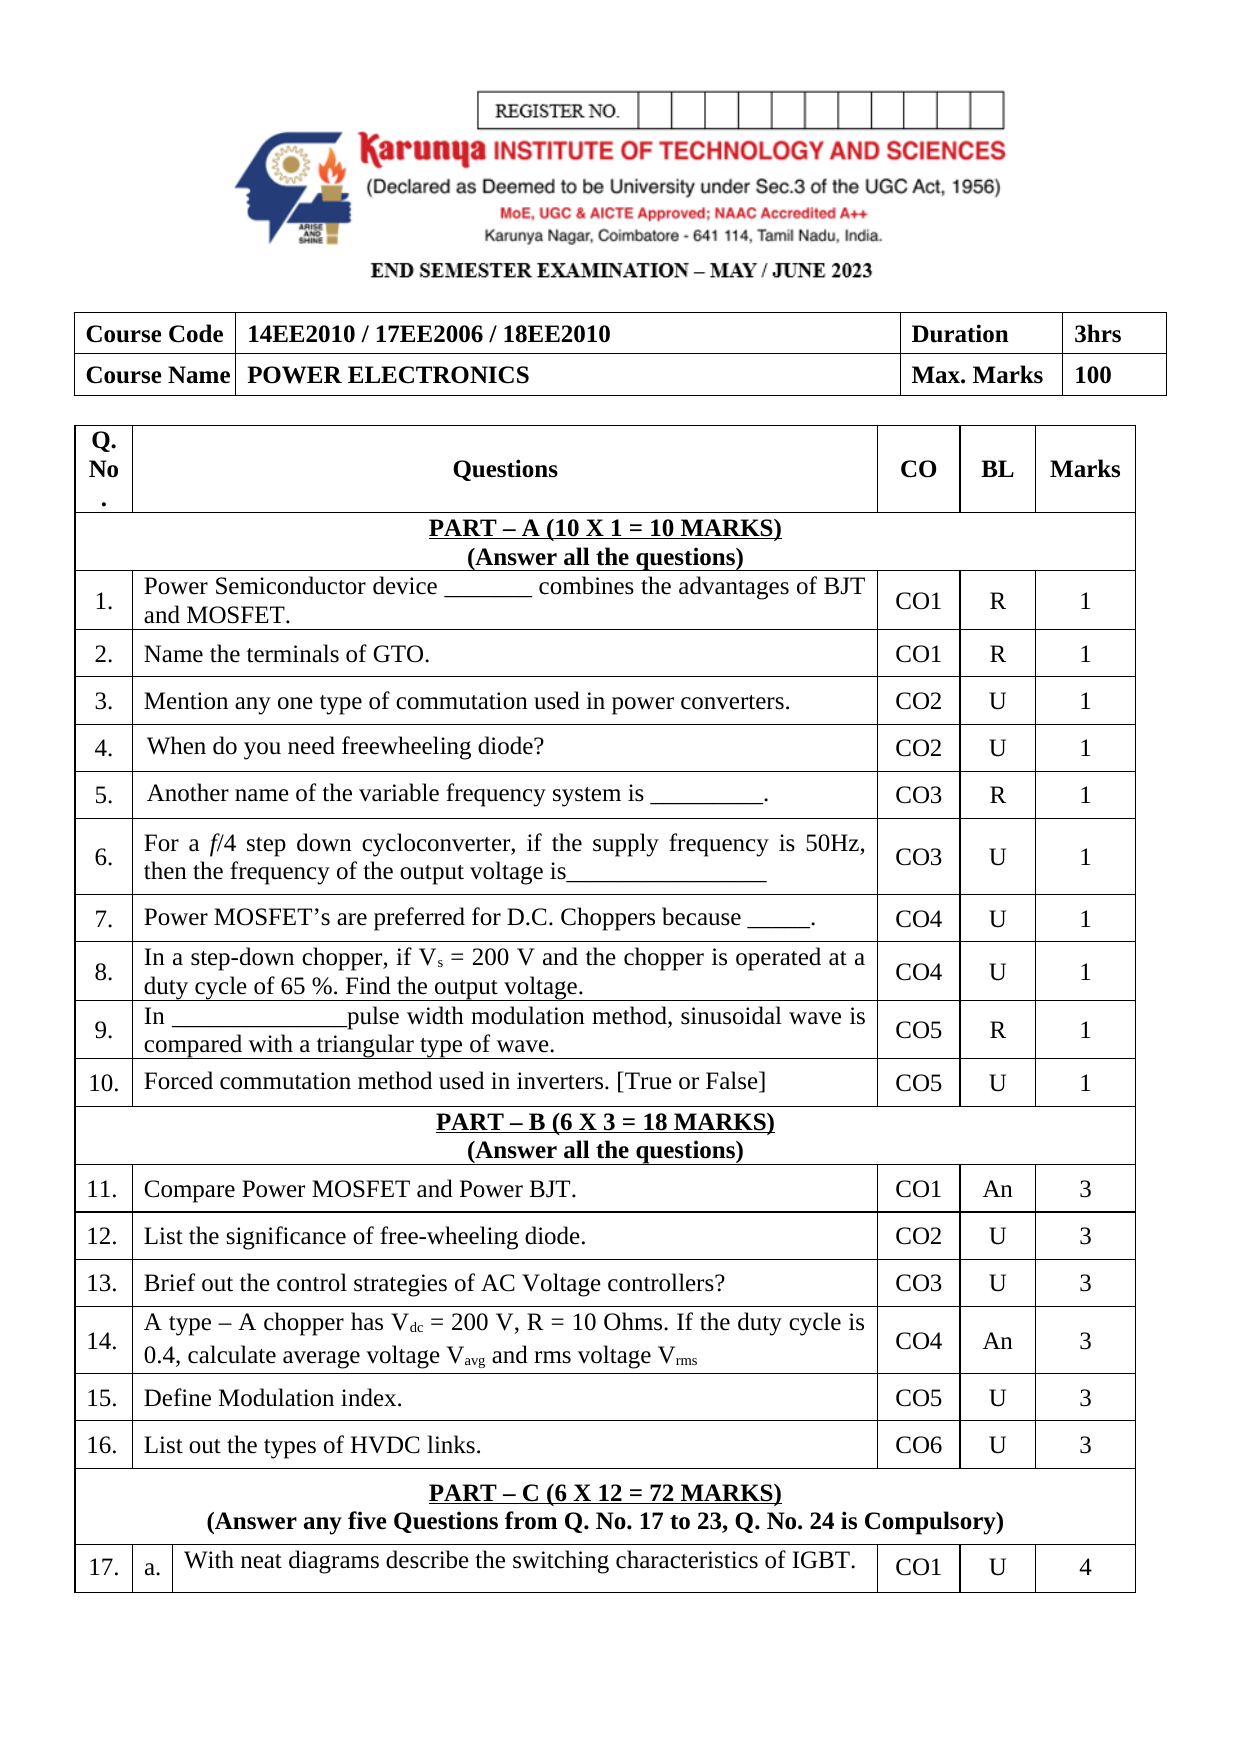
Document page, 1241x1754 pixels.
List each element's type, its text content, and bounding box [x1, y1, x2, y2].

table_cell CO5 [878, 1059, 959, 1106]
table_cell CO3 [878, 819, 959, 894]
table_cell 3 [1036, 1213, 1135, 1259]
table_cell CO4 [878, 1307, 959, 1373]
table_cell List out the types of HVDC links. [133, 1421, 877, 1468]
table_cell 3 [1036, 1421, 1135, 1468]
table_cell CO5 [878, 1001, 959, 1058]
table_cell 14. [76, 1307, 132, 1373]
table_cell U [961, 1421, 1035, 1468]
table_cell U [961, 1545, 1035, 1592]
table_cell 5. [76, 772, 132, 818]
table_cell 13. [76, 1260, 132, 1306]
table_cell Name the terminals of GTO. [133, 630, 877, 676]
table_cell U [961, 819, 1035, 894]
table_cell U [961, 895, 1035, 941]
table_cell List the significance of free-wheeling diode. [133, 1213, 877, 1259]
table_cell CO2 [878, 1213, 959, 1259]
table_header Course Code [75, 313, 235, 353]
table_cell 1 [1036, 942, 1135, 1000]
table_cell 8. [76, 942, 132, 1000]
table_cell For a f/4 step down cycloconverter, if the supply frequency is 50Hz, then the frequency of the output voltage is________________ [133, 819, 877, 894]
table_cell 7. [76, 895, 132, 941]
table_cell CO3 [878, 772, 959, 818]
table_cell CO4 [878, 895, 959, 941]
table_cell PART – C (6 X 12 = 72 MARKS) (Answer any five Questions from Q. No. 17 to 23, Q. No. 24 is Compulsory) [76, 1469, 1135, 1544]
table_cell Power MOSFET’s are preferred for D.C. Choppers because _____. [133, 895, 877, 941]
table_cell POWER ELECTRONICS [236, 354, 900, 395]
table_cell U [961, 1059, 1035, 1106]
table_cell Power Semiconductor device _______ combines the advantages of BJT and MOSFET. [133, 571, 877, 629]
table_header Q. No. [76, 426, 132, 512]
table_cell In ______________pulse width modulation method, sinusoidal wave is compared with a triangular type of wave. [133, 1001, 877, 1058]
table_cell 10. [76, 1059, 132, 1106]
table_cell Compare Power MOSFET and Power BJT. [133, 1165, 877, 1211]
table_cell 1 [1036, 1059, 1135, 1106]
table_cell 2. [76, 630, 132, 676]
table_cell Define Modulation index. [133, 1374, 877, 1420]
picture [231, 89, 1009, 284]
table_cell 1 [1036, 677, 1135, 723]
table_cell CO1 [878, 1165, 959, 1211]
table_cell CO2 [878, 677, 959, 723]
table_cell 4 [1036, 1545, 1135, 1592]
table_cell 16. [76, 1421, 132, 1468]
table_cell CO5 [878, 1374, 959, 1420]
table_cell Max. Marks [901, 354, 1062, 395]
table_cell CO3 [878, 1260, 959, 1306]
table_cell 3. [76, 677, 132, 723]
table_header BL [961, 426, 1035, 512]
table_cell 1 [1036, 725, 1135, 771]
table_cell 1 [1036, 895, 1135, 941]
table_cell R [961, 772, 1035, 818]
table_cell An [961, 1307, 1035, 1373]
table_cell 11. [76, 1165, 132, 1211]
table_cell CO1 [878, 571, 959, 629]
table_cell 1. [76, 571, 132, 629]
table_cell 15. [76, 1374, 132, 1420]
table_cell 1 [1036, 1001, 1135, 1058]
table_cell With neat diagrams describe the switching characteristics of IGBT. [173, 1545, 877, 1592]
table_cell PART – B (6 X 3 = 18 MARKS) (Answer all the questions) [76, 1107, 1135, 1164]
table_cell a. [133, 1545, 172, 1592]
table_cell Forced commutation method used in inverters. [True or False] [133, 1059, 877, 1106]
table_cell 9. [76, 1001, 132, 1058]
table_header Marks [1036, 426, 1135, 512]
table_cell Brief out the control strategies of AC Voltage controllers? [133, 1260, 877, 1306]
table_cell 100 [1063, 354, 1166, 395]
table_cell 6. [76, 819, 132, 894]
table_cell 1 [1036, 772, 1135, 818]
table_cell R [961, 571, 1035, 629]
table_cell CO2 [878, 725, 959, 771]
table_cell 17. [76, 1545, 132, 1592]
table_header Duration [901, 313, 1062, 353]
table_cell U [961, 1260, 1035, 1306]
table_cell 3 [1036, 1374, 1135, 1420]
table_cell U [961, 1213, 1035, 1259]
table_cell 3 [1036, 1260, 1135, 1306]
table_cell 3 [1036, 1307, 1135, 1373]
table_cell Another name of the variable frequency system is _________. [133, 772, 877, 818]
table_cell PART – A (10 X 1 = 10 MARKS) (Answer all the questions) [76, 513, 1135, 570]
table_cell An [961, 1165, 1035, 1211]
table_header CO [878, 426, 959, 512]
table_cell CO1 [878, 630, 959, 676]
table_header 3hrs [1063, 313, 1166, 353]
table_cell R [961, 1001, 1035, 1058]
table_cell CO1 [878, 1545, 959, 1592]
table_cell When do you need freewheeling diode? [133, 725, 877, 771]
table_cell U [961, 1374, 1035, 1420]
table_header Questions [133, 426, 877, 512]
table_header 14EE2010 / 17EE2006 / 18EE2010 [236, 313, 900, 353]
table_cell 1 [1036, 571, 1135, 629]
table_cell U [961, 725, 1035, 771]
table_cell 1 [1036, 630, 1135, 676]
table_cell R [961, 630, 1035, 676]
table_cell 1 [1036, 819, 1135, 894]
table_cell Mention any one type of commutation used in power converters. [133, 677, 877, 723]
table_cell U [961, 942, 1035, 1000]
table_cell CO4 [878, 942, 959, 1000]
table_cell 12. [76, 1213, 132, 1259]
table_cell Course Name [75, 354, 235, 395]
table_cell In a step-down chopper, if Vs = 200 V and the chopper is operated at a duty cycle of 65 %. Find the output voltage. [133, 942, 877, 1000]
table_cell 4. [76, 725, 132, 771]
table_cell CO6 [878, 1421, 959, 1468]
table_cell A type – A chopper has Vdc = 200 V, R = 10 Ohms. If the duty cycle is 0.4, calculate average voltage Vavg and rms voltage Vrms [133, 1307, 877, 1373]
table_cell U [961, 677, 1035, 723]
table_cell 3 [1036, 1165, 1135, 1211]
